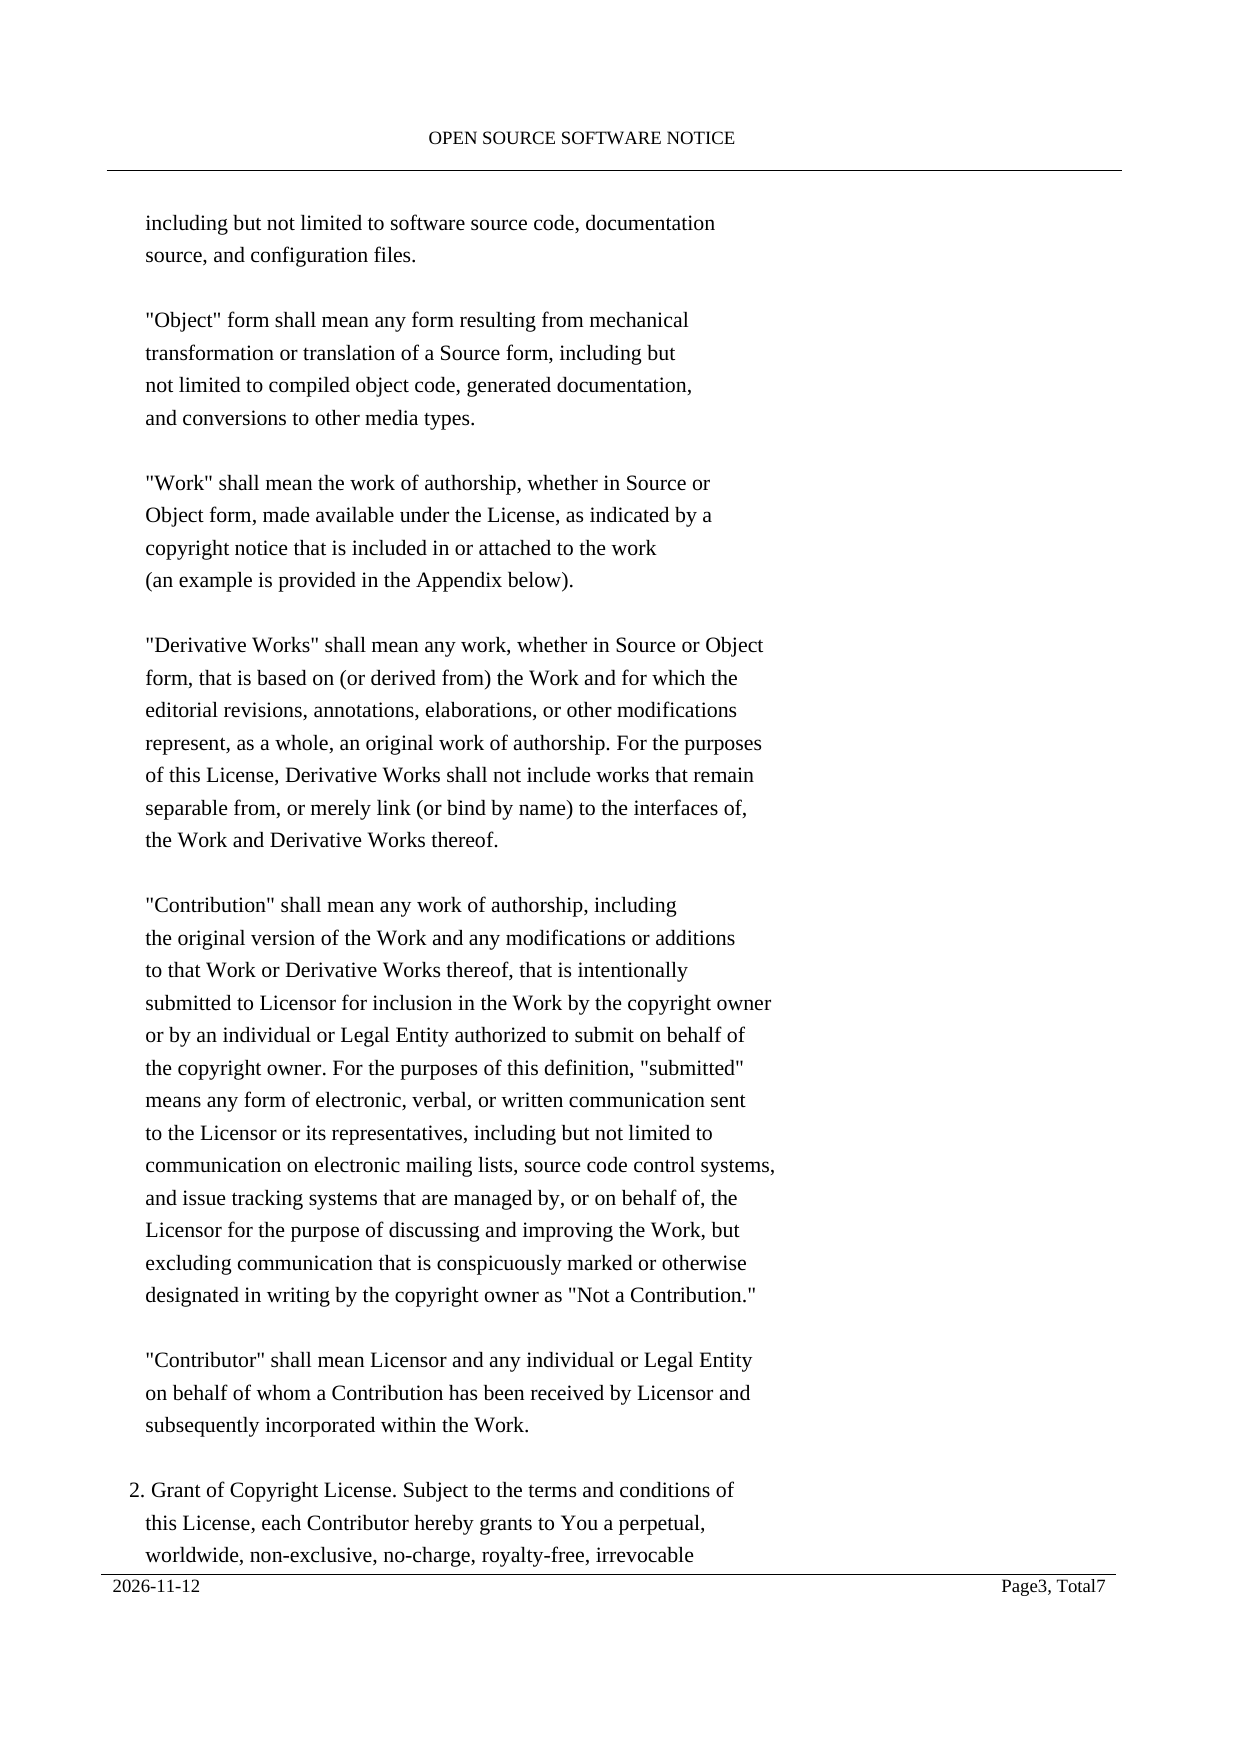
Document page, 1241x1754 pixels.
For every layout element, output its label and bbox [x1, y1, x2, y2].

text [112, 206, 1128, 1571]
